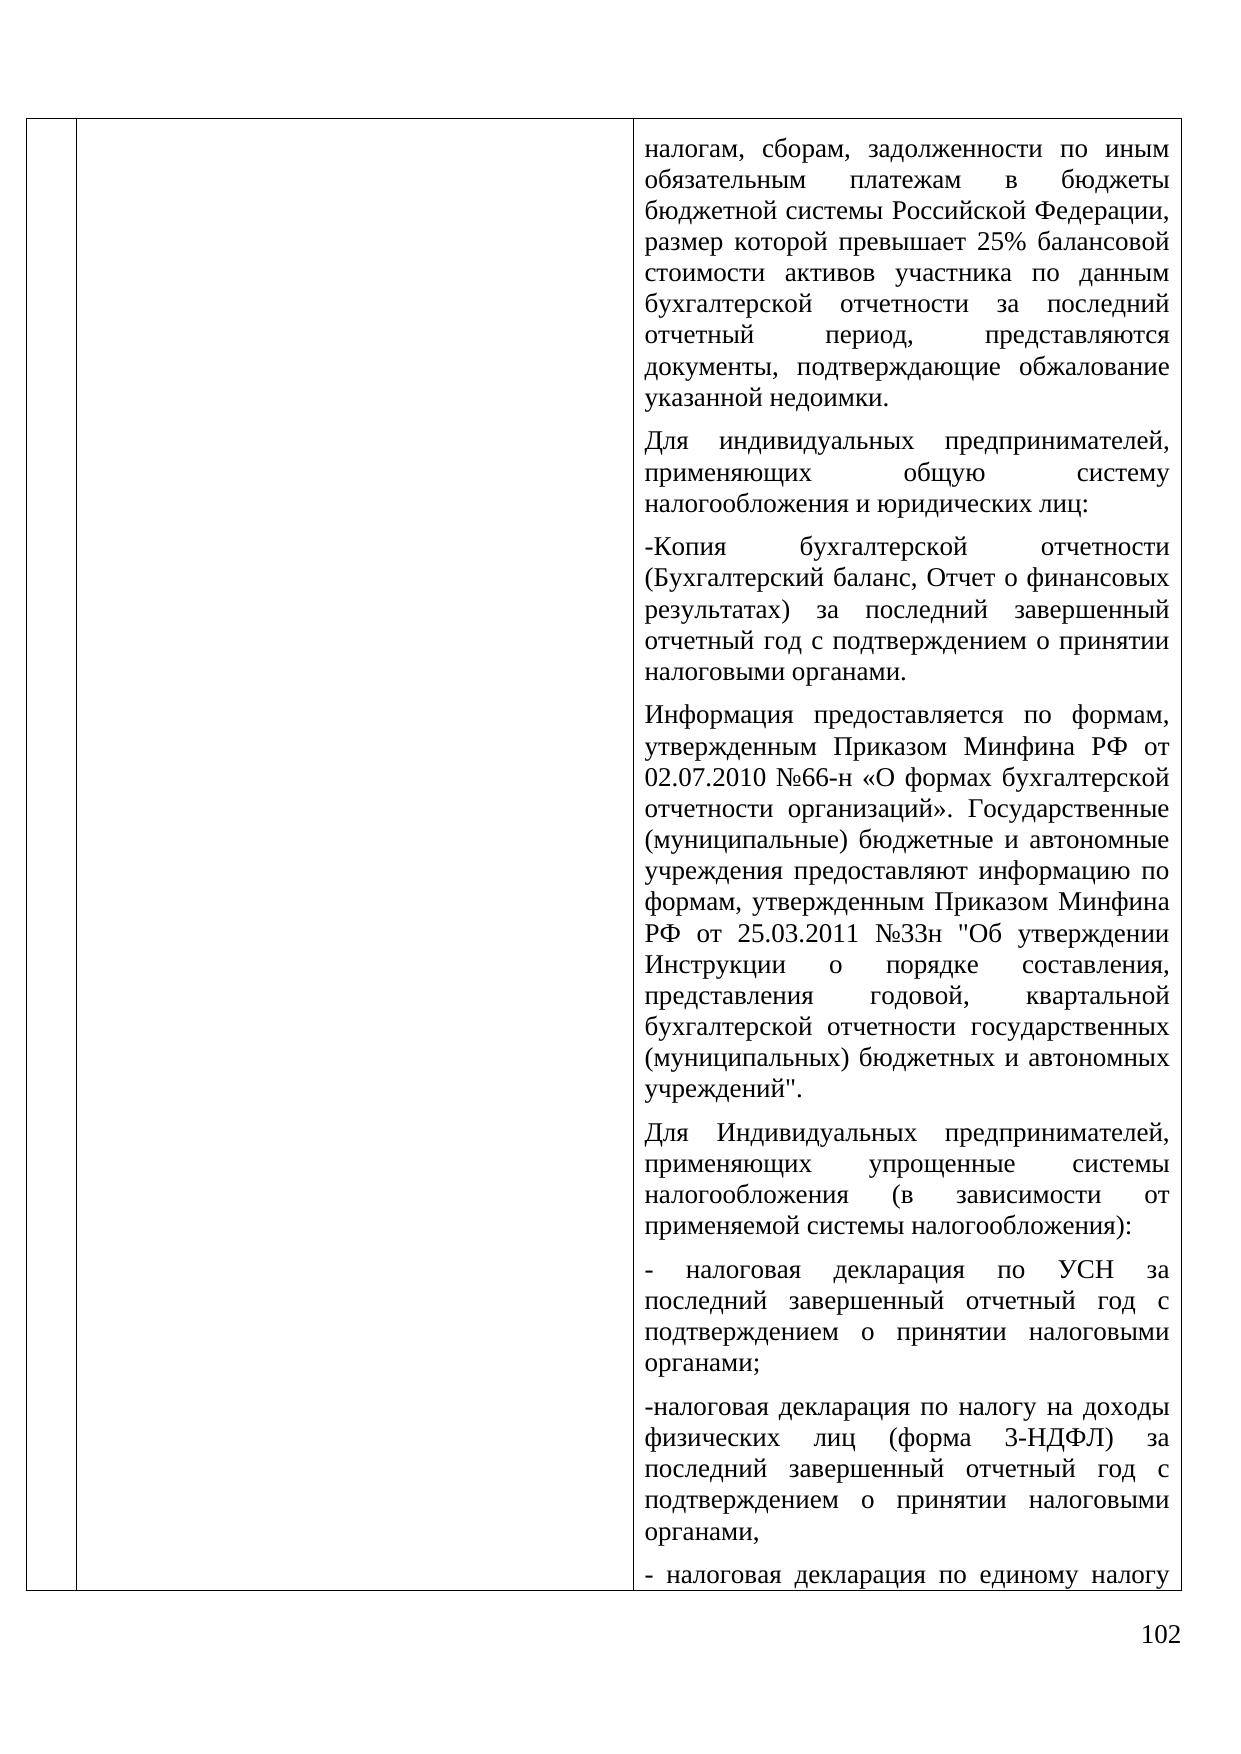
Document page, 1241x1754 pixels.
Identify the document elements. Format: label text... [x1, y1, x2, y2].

table_cell 8 [27, 119, 76, 1589]
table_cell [634, 119, 1181, 1589]
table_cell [77, 119, 633, 1589]
